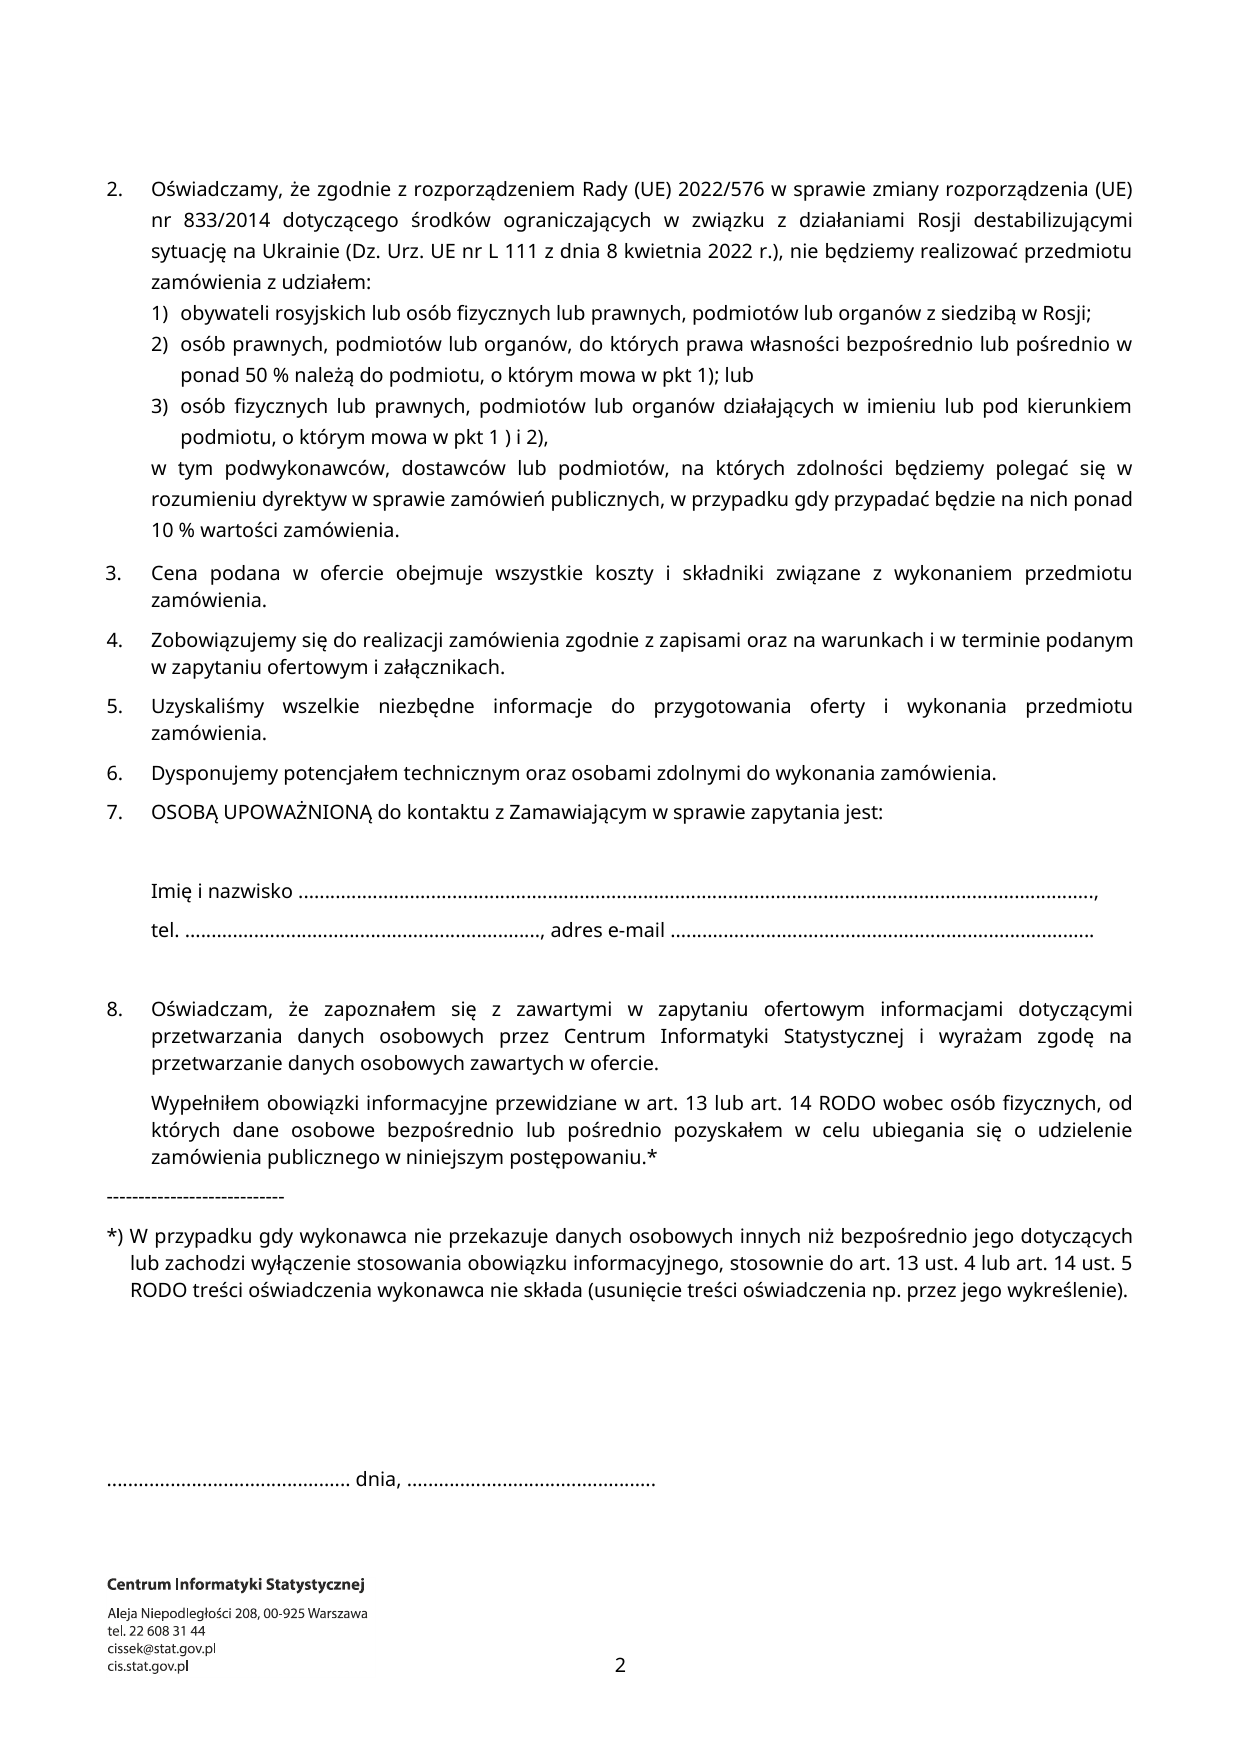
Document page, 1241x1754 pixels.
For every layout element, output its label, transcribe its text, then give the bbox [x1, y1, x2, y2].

list osób prawnych, podmiotów lub organów, do których prawa własności bezpośrednio lub pośrednio w ponad 50 % należą do podmiotu, o którym mowa w pkt 1); lub [151, 330, 1134, 388]
text Imię i nazwisko ......................................................................................................................................................, [151, 877, 1134, 904]
list Dysponujemy potencjałem technicznym oraz osobami zdolnymi do wykonania zamówienia. [106, 759, 1134, 786]
text ---------------------------- [106, 1183, 1134, 1209]
list Oświadczam, że zapoznałem się z zawartymi w zapytaniu ofertowym informacjami dotyczącymi przetwarzania danych osobowych przez Centrum Informatyki Statystycznej i wyrażam zgodę na przetwarzanie danych osobowych zawartych w ofercie. [106, 996, 1134, 1077]
list obywateli rosyjskich lub osób fizycznych lub prawnych, podmiotów lub organów z siedzibą w Rosji; [151, 299, 1134, 326]
list Oświadczamy, że zgodnie z rozporządzeniem Rady (UE) 2022/576 w sprawie zmiany rozporządzenia (UE) nr 833/2014 dotyczącego środków ograniczających w związku z działaniami Rosji destabilizującymi sytuację na Ukrainie (Dz. Urz. UE nr L 111 z dnia 8 kwietnia 2022 r.), nie będziemy realizować przedmiotu zamówienia z udziałem: [106, 176, 1134, 296]
text .............................................. dnia, ............................................... [106, 1465, 1134, 1492]
text *) W przypadku gdy wykonawca nie przekazuje danych osobowych innych niż bezpośrednio jego dotyczących lub zachodzi wyłączenie stosowania obowiązku informacyjnego, stosownie do art. 13 ust. 4 lub art. 14 ust. 5 RODO treści oświadczenia wykonawca nie składa (usunięcie treści oświadczenia np. przez jego wykreślenie). [106, 1222, 1134, 1303]
text w tym podwykonawców, dostawców lub podmiotów, na których zdolności będziemy polegać się w rozumieniu dyrektyw w sprawie zamówień publicznych, w przypadku gdy przypadać będzie na nich ponad 10 % wartości zamówienia. [151, 454, 1134, 543]
list osób fizycznych lub prawnych, podmiotów lub organów działających w imieniu lub pod kierunkiem podmiotu, o którym mowa w pkt 1 ) i 2), [151, 392, 1134, 450]
text Wypełniłem obowiązki informacyjne przewidziane w art. 13 lub art. 14 RODO wobec osób fizycznych, od których dane osobowe bezpośrednio lub pośrednio pozyskałem w celu ubiegania się o udzielenie zamówienia publicznego w niniejszym postępowaniu.* [151, 1089, 1134, 1170]
list OSOBĄ UPOWAŻNIONĄ do kontaktu z Zamawiającym w sprawie zapytania jest: [106, 798, 1134, 825]
text tel. ..................................................................., adres e-mail ................................................................................ [151, 917, 1134, 944]
list Uzyskaliśmy wszelkie niezbędne informacje do przygotowania oferty i wykonania przedmiotu zamówienia. [106, 692, 1134, 746]
list Zobowiązujemy się do realizacji zamówienia zgodnie z zapisami oraz na warunkach i w terminie podanym w zapytaniu ofertowym i załącznikach. [106, 626, 1134, 680]
list Cena podana w ofercie obejmuje wszystkie koszty i składniki związane z wykonaniem przedmiotu zamówienia. [105, 559, 1134, 613]
